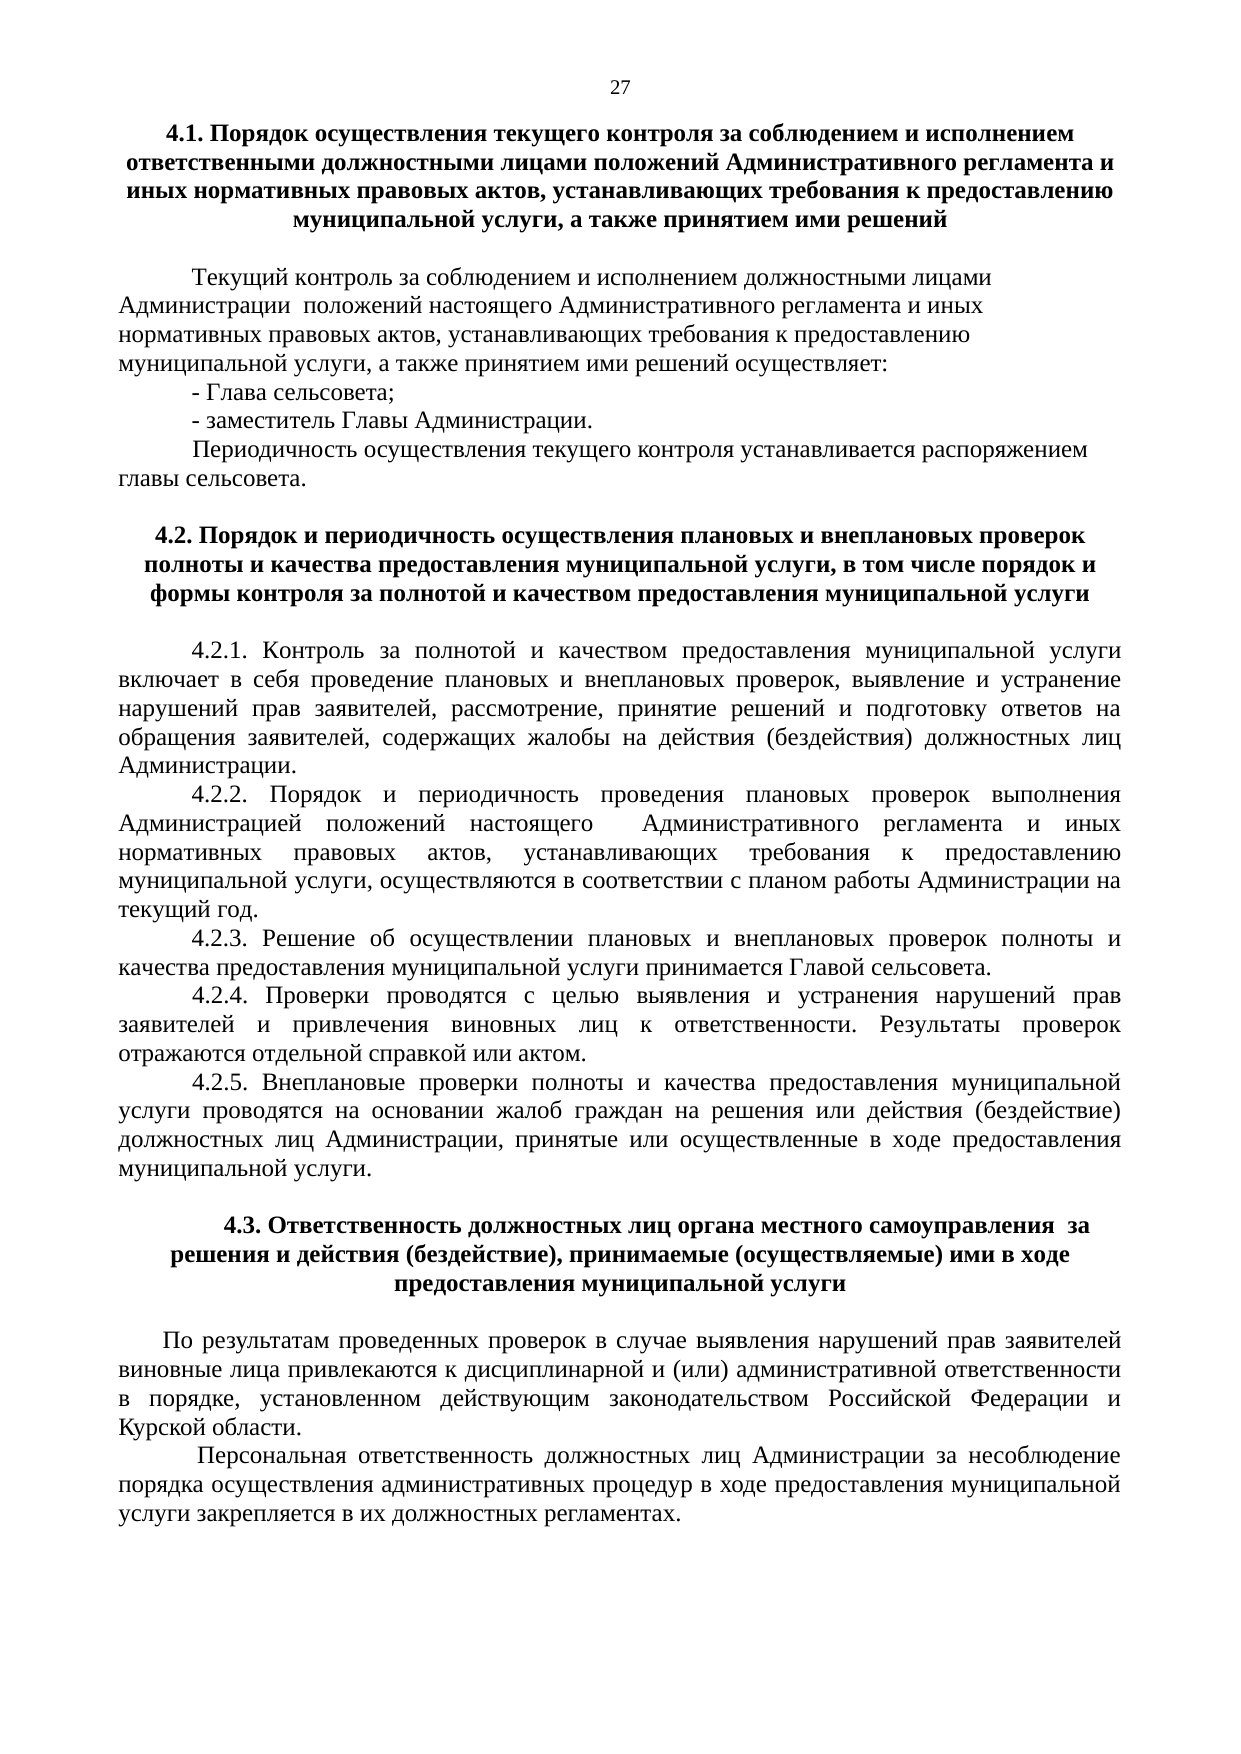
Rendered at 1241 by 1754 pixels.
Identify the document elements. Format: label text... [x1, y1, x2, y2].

text - Глава сельсовета; [118, 377, 1122, 406]
text - заместитель Главы Администрации. [118, 406, 1122, 434]
text 4.2. Порядок и периодичность осуществления плановых и внеплановых проверок полноты и качества предоставления муниципальной услуги, в том числе порядок и формы контроля за полнотой и качеством предоставления муниципальной услуги [118, 521, 1122, 607]
text 4.2.4. Проверки проводятся с целью выявления и устранения нарушений прав заявителей и привлечения виновных лиц к ответственности. Результаты проверок отражаются отдельной справкой или актом. [118, 981, 1122, 1067]
text Текущий контроль за соблюдением и исполнением должностными лицами Администрации положений настоящего Административного регламента и иных нормативных правовых актов, устанавливающих требования к предоставлению муниципальной услуги, а также принятием ими решений осуществляет: [118, 262, 1122, 377]
text 4.1. Порядок осуществления текущего контроля за соблюдением и исполнением ответственными должностными лицами положений Административного регламента и иных нормативных правовых актов, устанавливающих требования к предоставлению муниципальной услуги, а также принятием ими решений [118, 118, 1122, 233]
text 4.2.1. Контроль за полнотой и качеством предоставления муниципальной услуги включает в себя проведение плановых и внеплановых проверок, выявление и устранение нарушений прав заявителей, рассмотрение, принятие решений и подготовку ответов на обращения заявителей, содержащих жалобы на действия (бездействия) должностных лиц Администрации. [118, 636, 1122, 779]
text 4.2.3. Решение об осуществлении плановых и внеплановых проверок полноты и качества предоставления муниципальной услуги принимается Главой сельсовета. [118, 923, 1122, 981]
text По результатам проведенных проверок в случае выявления нарушений прав заявителей виновные лица привлекаются к дисциплинарной и (или) административной ответственности в порядке, установленном действующим законодательством Российской Федерации и Курской области. [118, 1326, 1122, 1441]
text Персональная ответственность должностных лиц Администрации за несоблюдение порядка осуществления административных процедур в ходе предоставления муниципальной услуги закрепляется в их должностных регламентах. [118, 1441, 1122, 1527]
text Периодичность осуществления текущего контроля устанавливается распоряжением главы сельсовета. [118, 434, 1122, 492]
text 4.3. Ответственность должностных лиц органа местного самоуправления за решения и действия (бездействие), принимаемые (осуществляемые) ими в ходе предоставления муниципальной услуги [118, 1211, 1122, 1297]
text 4.2.5. Внеплановые проверки полноты и качества предоставления муниципальной услуги проводятся на основании жалоб граждан на решения или действия (бездействие) должностных лиц Администрации, принятые или осуществленные в ходе предоставления муниципальной услуги. [118, 1067, 1122, 1182]
text 4.2.2. Порядок и периодичность проведения плановых проверок выполнения Администрацией положений настоящего Административного регламента и иных нормативных правовых актов, устанавливающих требования к предоставлению муниципальной услуги, осуществляются в соответствии с планом работы Администрации на текущий год. [118, 779, 1122, 923]
